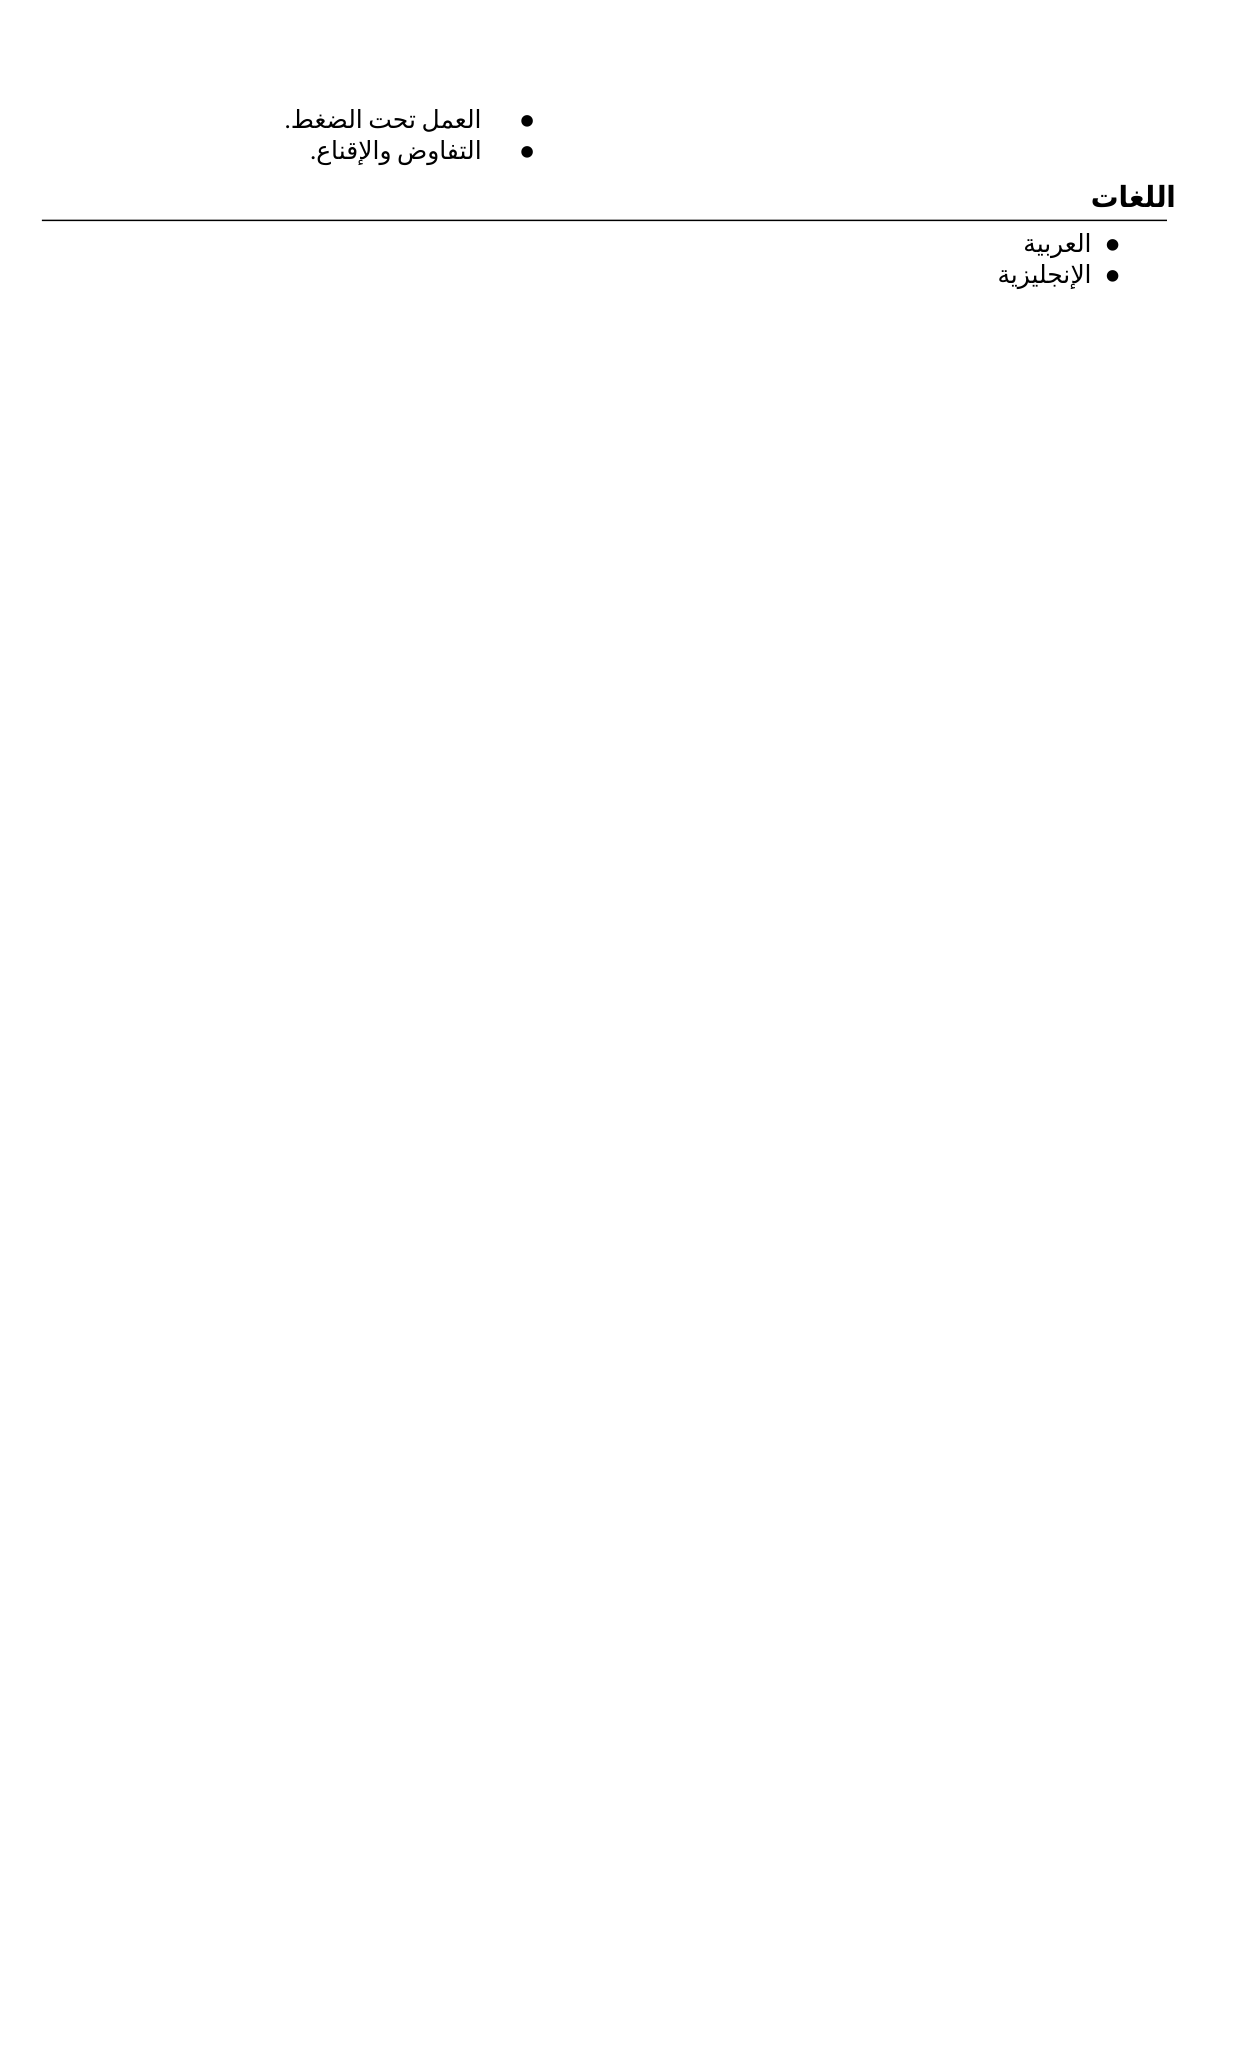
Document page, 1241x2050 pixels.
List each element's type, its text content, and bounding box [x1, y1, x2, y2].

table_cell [126, 103, 652, 166]
list الإنجليزية [64, 259, 1105, 289]
list العربية [64, 228, 1105, 258]
text اللغات [64, 179, 1176, 215]
